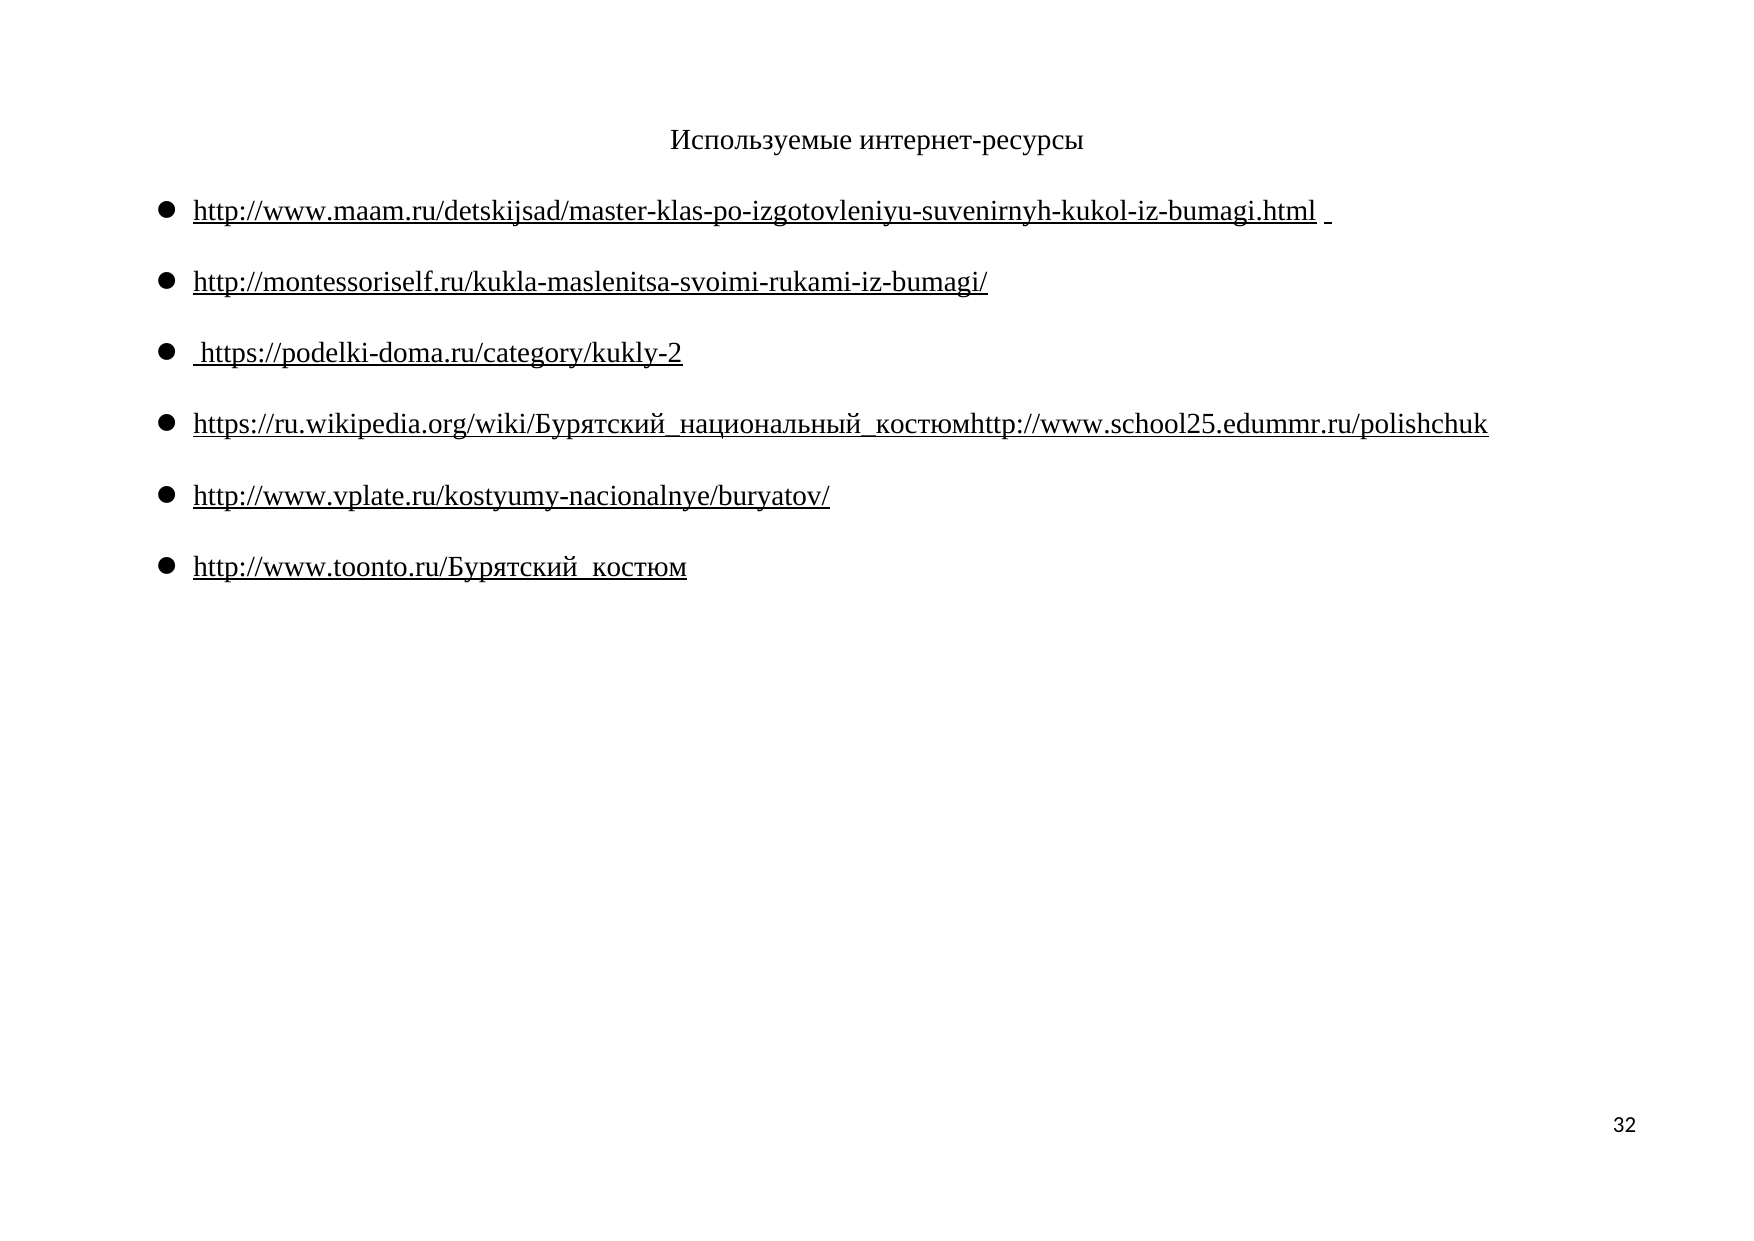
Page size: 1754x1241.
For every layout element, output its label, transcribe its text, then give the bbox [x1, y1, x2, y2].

list https://ru.wikipedia.org/wiki/Бурятский_национальный_костюмhttp://www.school25.edummr.ru/polishchuk [156, 407, 1636, 440]
list http://www.toonto.ru/Бурятский_костюм [156, 549, 1636, 583]
list https://podelki-doma.ru/category/kukly-2 [156, 335, 1636, 369]
list http://www.maam.ru/detskijsad/master-klas-po-izgotovleniyu-suvenirnyh-kukol-iz-bumagi.html [156, 193, 1636, 227]
list http://montessoriself.ru/kukla-maslenitsa-svoimi-rukami-iz-bumagi/ [156, 264, 1636, 298]
list http://www.vplate.ru/kostyumy-nacionalnye/buryatov/ [156, 478, 1636, 512]
text Используемые интернет-ресурсы [118, 122, 1636, 155]
